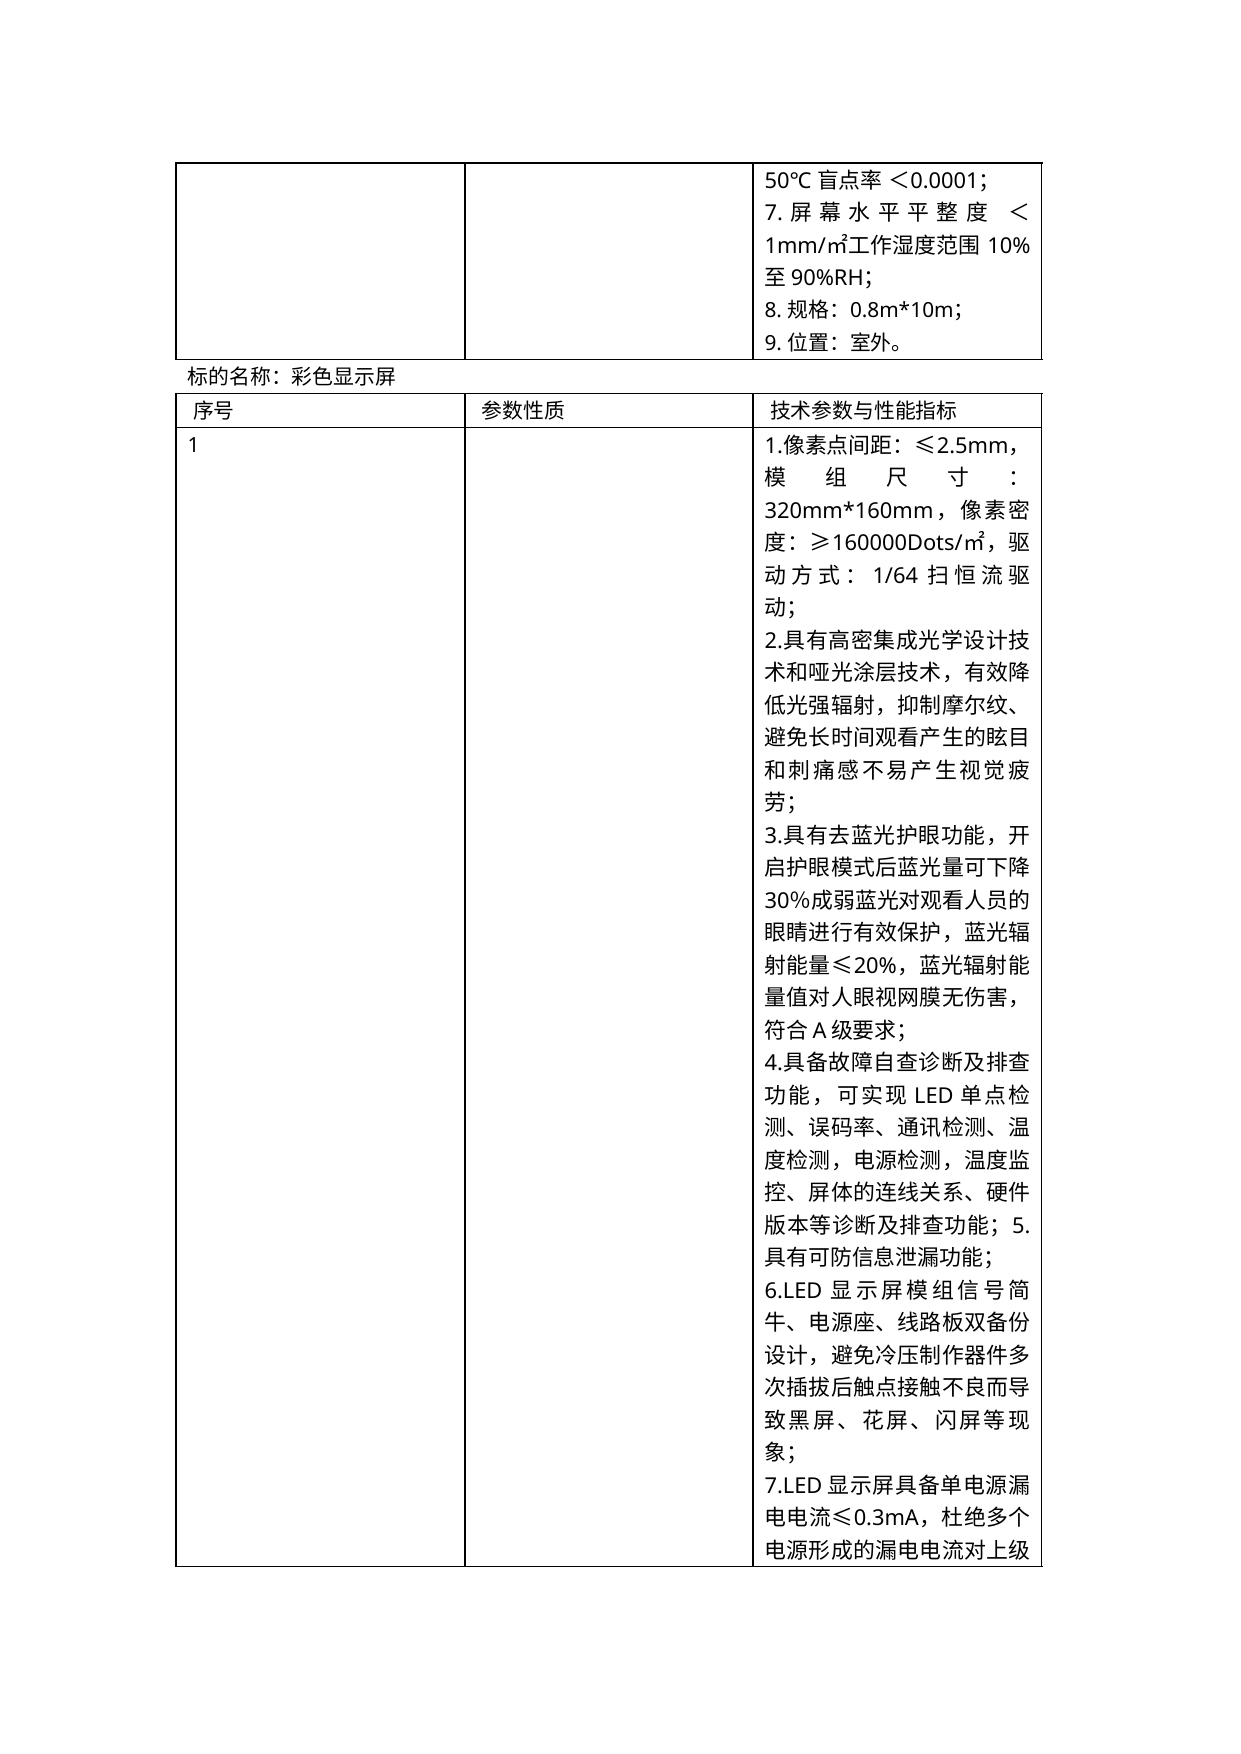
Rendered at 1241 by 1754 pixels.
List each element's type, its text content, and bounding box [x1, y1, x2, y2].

table_cell [466, 428, 752, 1566]
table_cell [754, 164, 1041, 358]
table_header 技术参数与性能指标 [754, 394, 1041, 427]
table_cell [466, 164, 752, 358]
table_header 参数性质 [466, 394, 752, 427]
table_header 序号 [177, 394, 464, 427]
table_cell 1 [177, 428, 464, 1566]
text 标的名称：彩色显示屏 [187, 360, 1053, 393]
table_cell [754, 428, 1041, 1566]
table_cell 1 [177, 164, 464, 358]
